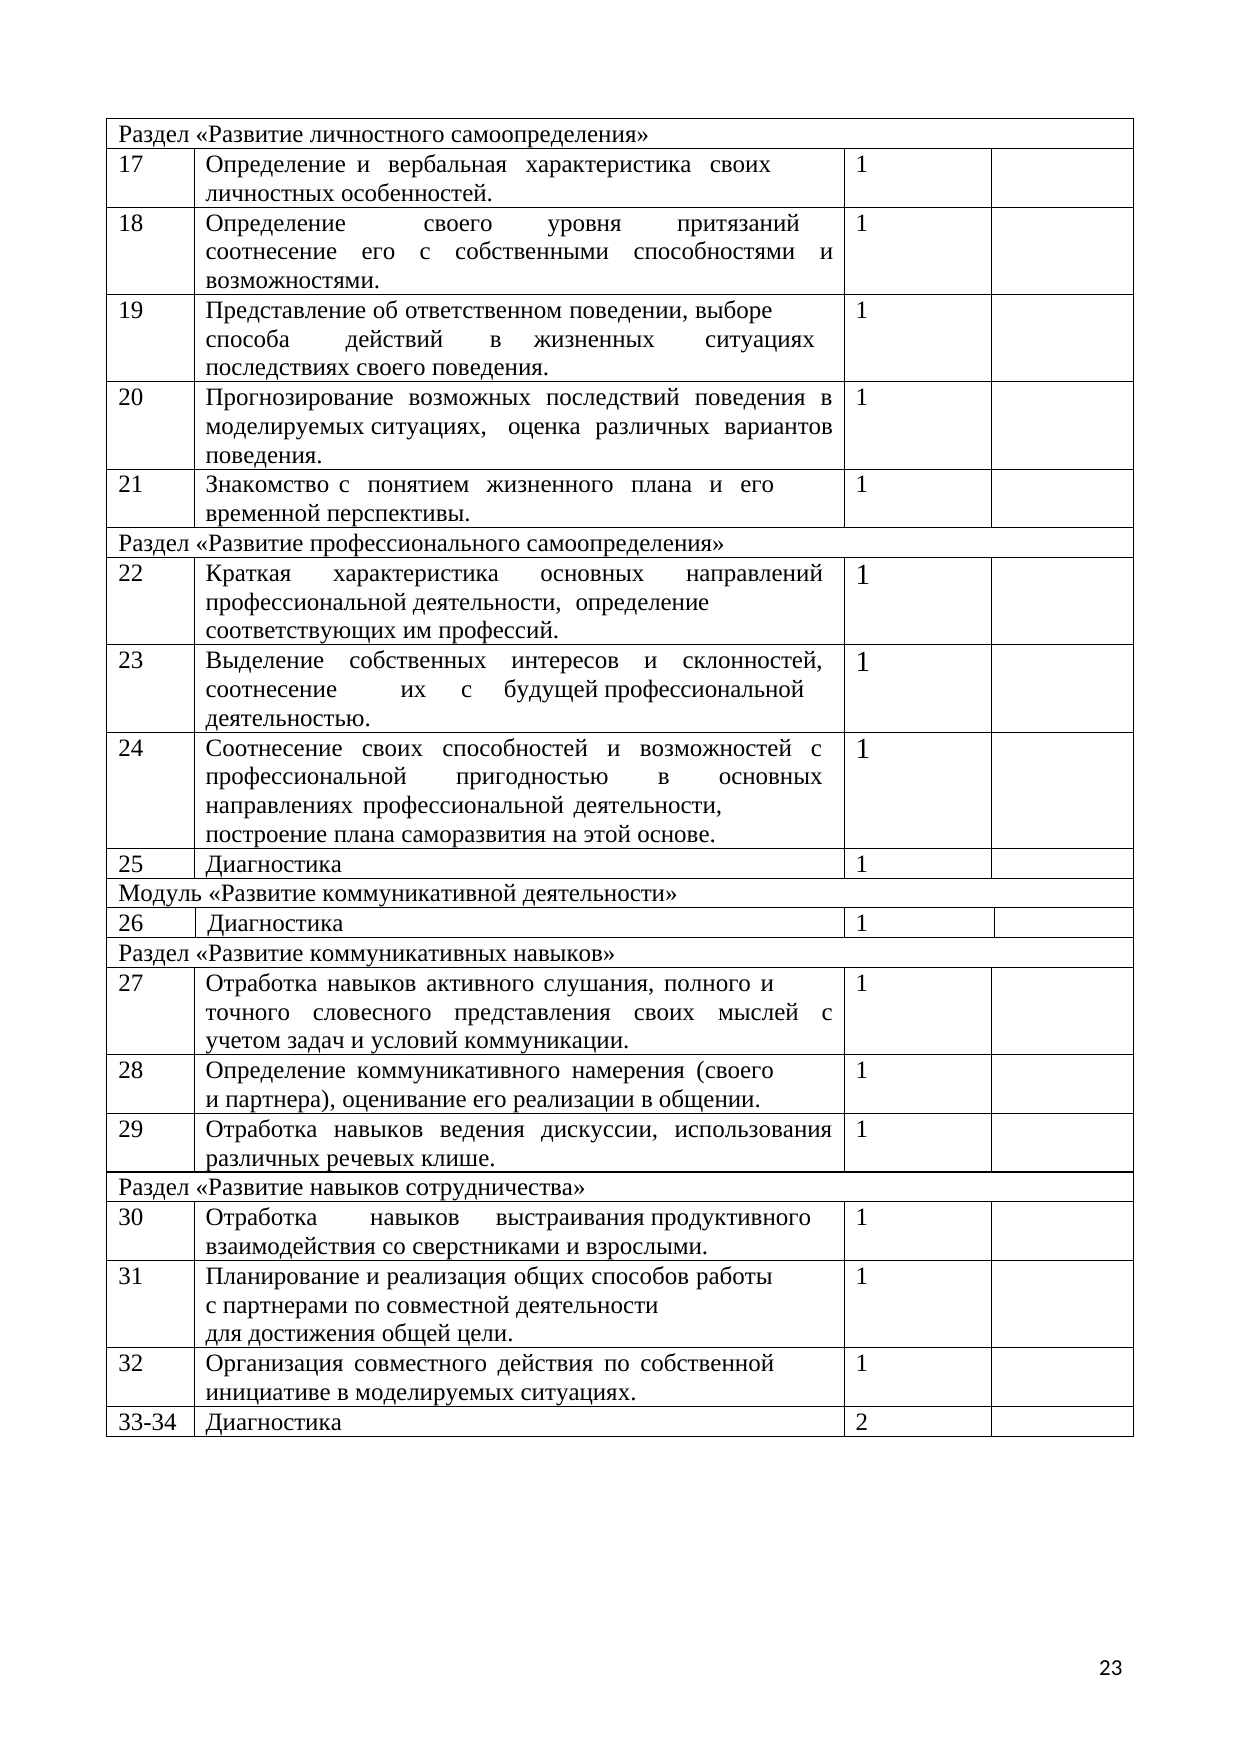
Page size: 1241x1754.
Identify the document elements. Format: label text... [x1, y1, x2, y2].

table_cell 20 [107, 382, 194, 468]
table_cell 1 [845, 1202, 991, 1260]
table_cell [992, 149, 1133, 207]
table_cell Прогнозирование возможных последствий поведения в моделируемых ситуациях, оценка различных вариантов поведения. [195, 382, 844, 468]
table_cell 1 [845, 470, 991, 527]
table_cell Раздел «Развитие профессионального самоопределения» [107, 528, 1133, 557]
table_cell [992, 849, 1133, 877]
table_cell Раздел «Развитие навыков сотрудничества» [107, 1173, 1133, 1201]
table_cell Диагностика [195, 849, 844, 877]
table_cell 1 [845, 1261, 991, 1347]
table_cell Определение своего уровня притязаний и соотнесение его с собственными способностями и возможностями. [195, 208, 844, 294]
table_cell 33-34 [107, 1407, 194, 1436]
table_cell [992, 645, 1133, 732]
table_cell Отработка навыков ведения дискуссии, использования различных речевых клише. [195, 1114, 844, 1171]
table_cell 1 [845, 1114, 991, 1171]
table_cell 19 [107, 295, 194, 381]
table_cell Модуль «Развитие коммуникативной деятельности» [107, 879, 1133, 907]
table_cell 22 [107, 558, 194, 644]
table_cell 30 [107, 1202, 194, 1260]
table_cell 25 [107, 849, 194, 877]
table_cell 1 [845, 208, 991, 294]
table_cell Отработка навыков выстраивания продуктивного взаимодействия со сверстниками и взрослыми. [195, 1202, 844, 1260]
table_cell Знакомство с понятием жизненного плана и его временной перспективы. [195, 470, 844, 527]
table_cell 31 [107, 1261, 194, 1347]
table_cell 17 [107, 149, 194, 207]
table_cell 1 [845, 968, 991, 1054]
table_cell 1 [845, 733, 991, 848]
table_cell [992, 1055, 1133, 1113]
table_cell 18 [107, 208, 194, 294]
table_cell Соотнесение своих способностей и возможностей с профессиональной пригодностью в основных направлениях профессиональной деятельности, построение плана саморазвития на этой основе. [195, 733, 844, 848]
table_cell 1 [845, 849, 991, 877]
table_cell [992, 1407, 1133, 1436]
table_cell 24 [107, 733, 194, 848]
table_cell Представление об ответственном поведении, выборе способа действий в жизненных ситуациях и последствиях своего поведения. [195, 295, 844, 381]
table_cell Определение и вербальная характеристика своих личностных особенностей. [195, 149, 844, 207]
table_cell Определение коммуникативного намерения (своего и партнера), оценивание его реализации в общении. [195, 1055, 844, 1113]
table_cell [992, 1261, 1133, 1347]
table_cell Организация совместного действия по собственной инициативе в моделируемых ситуациях. [195, 1348, 844, 1406]
table_cell [992, 558, 1133, 644]
table_cell 1 [845, 1055, 991, 1113]
table_cell 23 [107, 645, 194, 732]
table_cell 28 [107, 1055, 194, 1113]
table_cell [992, 1202, 1133, 1260]
table_cell 1 [845, 149, 991, 207]
table_cell 1 [845, 908, 994, 937]
table_cell [992, 470, 1133, 527]
table_cell Выделение собственных интересов и склонностей, соотнесение их с будущей профессиональной деятельностью. [195, 645, 844, 732]
table_cell Краткая характеристика основных направлений профессиональной деятельности, определение соответствующих им профессий. [195, 558, 844, 644]
table_cell Диагностика [196, 908, 844, 937]
table_cell Планирование и реализация общих способов работы с партнерами по совместной деятельности для достижения общей цели. [195, 1261, 844, 1347]
table_cell 1 [845, 295, 991, 381]
table_cell 1 [845, 645, 991, 732]
table_cell Раздел «Развитие личностного самоопределения» [107, 119, 1133, 148]
table_cell [992, 968, 1133, 1054]
table_cell Отработка навыков активного слушания, полного и точного словесного представления своих мыслей с учетом задач и условий коммуникации. [195, 968, 844, 1054]
table_cell 21 [107, 470, 194, 527]
table_cell 1 [845, 382, 991, 468]
table_cell Диагностика [195, 1407, 844, 1436]
table_cell [992, 1348, 1133, 1406]
table_cell [992, 295, 1133, 381]
table_cell [992, 208, 1133, 294]
table_cell 29 [107, 1114, 194, 1171]
table_cell [992, 1114, 1133, 1171]
table_cell 27 [107, 968, 194, 1054]
table_cell 1 [845, 558, 991, 644]
table_cell [995, 908, 1133, 937]
table_cell 32 [107, 1348, 194, 1406]
table_cell 26 [107, 908, 195, 937]
table_cell 1 [845, 1348, 991, 1406]
table_cell [992, 733, 1133, 848]
table_cell 2 [845, 1407, 991, 1436]
table_cell [992, 382, 1133, 468]
table_cell Раздел «Развитие коммуникативных навыков» [107, 938, 1133, 967]
